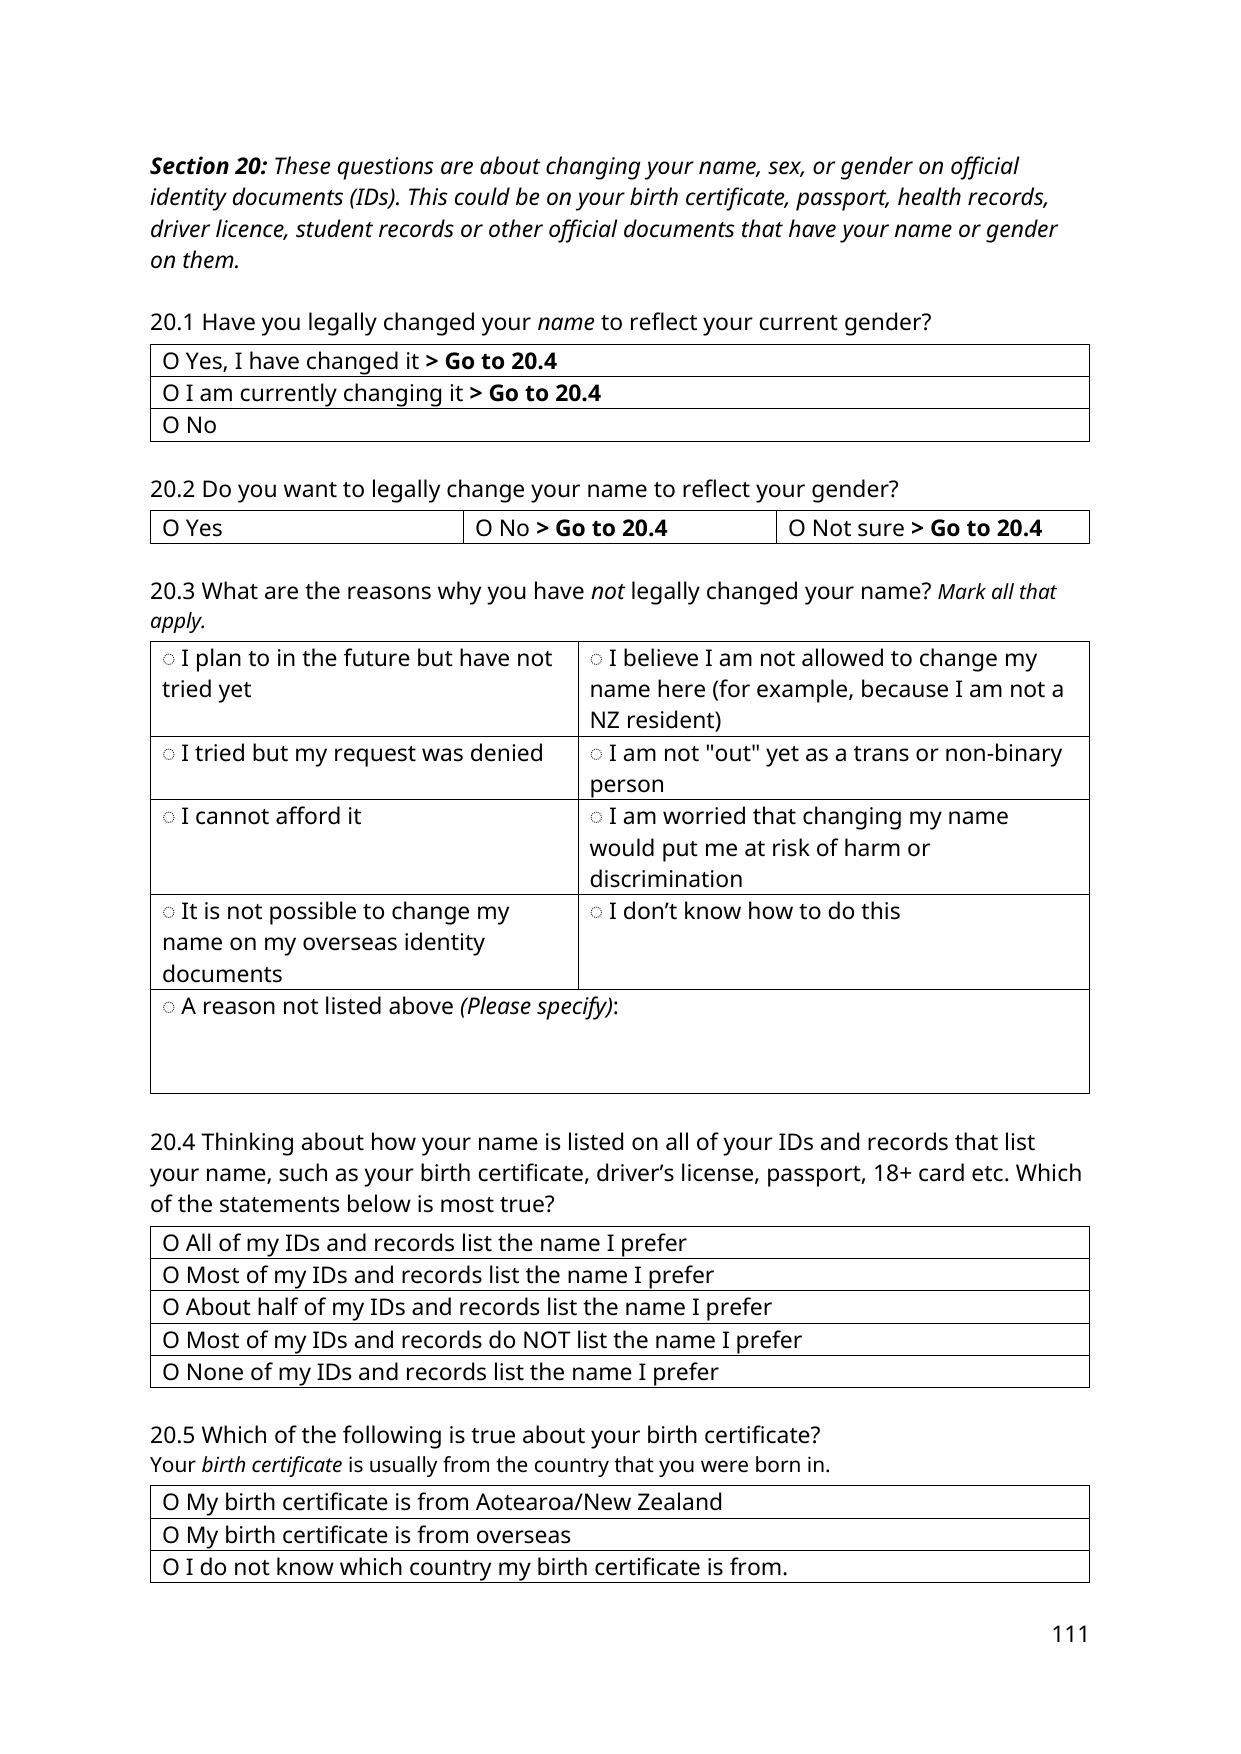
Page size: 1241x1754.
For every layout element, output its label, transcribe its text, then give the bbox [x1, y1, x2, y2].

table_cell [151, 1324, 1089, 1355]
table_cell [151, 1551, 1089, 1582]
text Section 20: These questions are about changing your name, sex, or gender on official identity documents (IDs). This could be on your birth certificate, passport, health records, driver licence, student records or other official documents that have your name or gender on them. [150, 150, 1090, 275]
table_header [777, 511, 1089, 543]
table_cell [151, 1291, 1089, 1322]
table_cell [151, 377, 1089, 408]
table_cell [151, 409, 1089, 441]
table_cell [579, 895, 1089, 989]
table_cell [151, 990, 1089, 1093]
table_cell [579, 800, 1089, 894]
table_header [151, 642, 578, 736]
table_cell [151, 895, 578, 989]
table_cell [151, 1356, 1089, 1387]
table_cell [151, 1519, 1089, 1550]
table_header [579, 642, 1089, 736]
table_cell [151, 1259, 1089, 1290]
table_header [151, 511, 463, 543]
text 20.4 Thinking about how your name is listed on all of your IDs and records that list your name, such as your birth certificate, driver’s license, passport, 18+ card etc. Which of the statements below is most true? [150, 1126, 1090, 1219]
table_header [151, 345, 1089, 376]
text 20.2 Do you want to legally change your name to reflect your gender? [150, 473, 1090, 504]
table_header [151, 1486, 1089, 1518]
text 20.1 Have you legally changed your name to reflect your current gender? [150, 306, 1090, 337]
text 20.5 Which of the following is true about your birth certificate? Your birth certificate is usually from the country that you were born in. [150, 1419, 1090, 1479]
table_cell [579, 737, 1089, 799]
text 20.3 What are the reasons why you have not legally changed your name? Mark all that apply. [150, 575, 1090, 635]
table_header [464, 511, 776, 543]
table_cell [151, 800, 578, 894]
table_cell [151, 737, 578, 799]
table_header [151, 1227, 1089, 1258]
